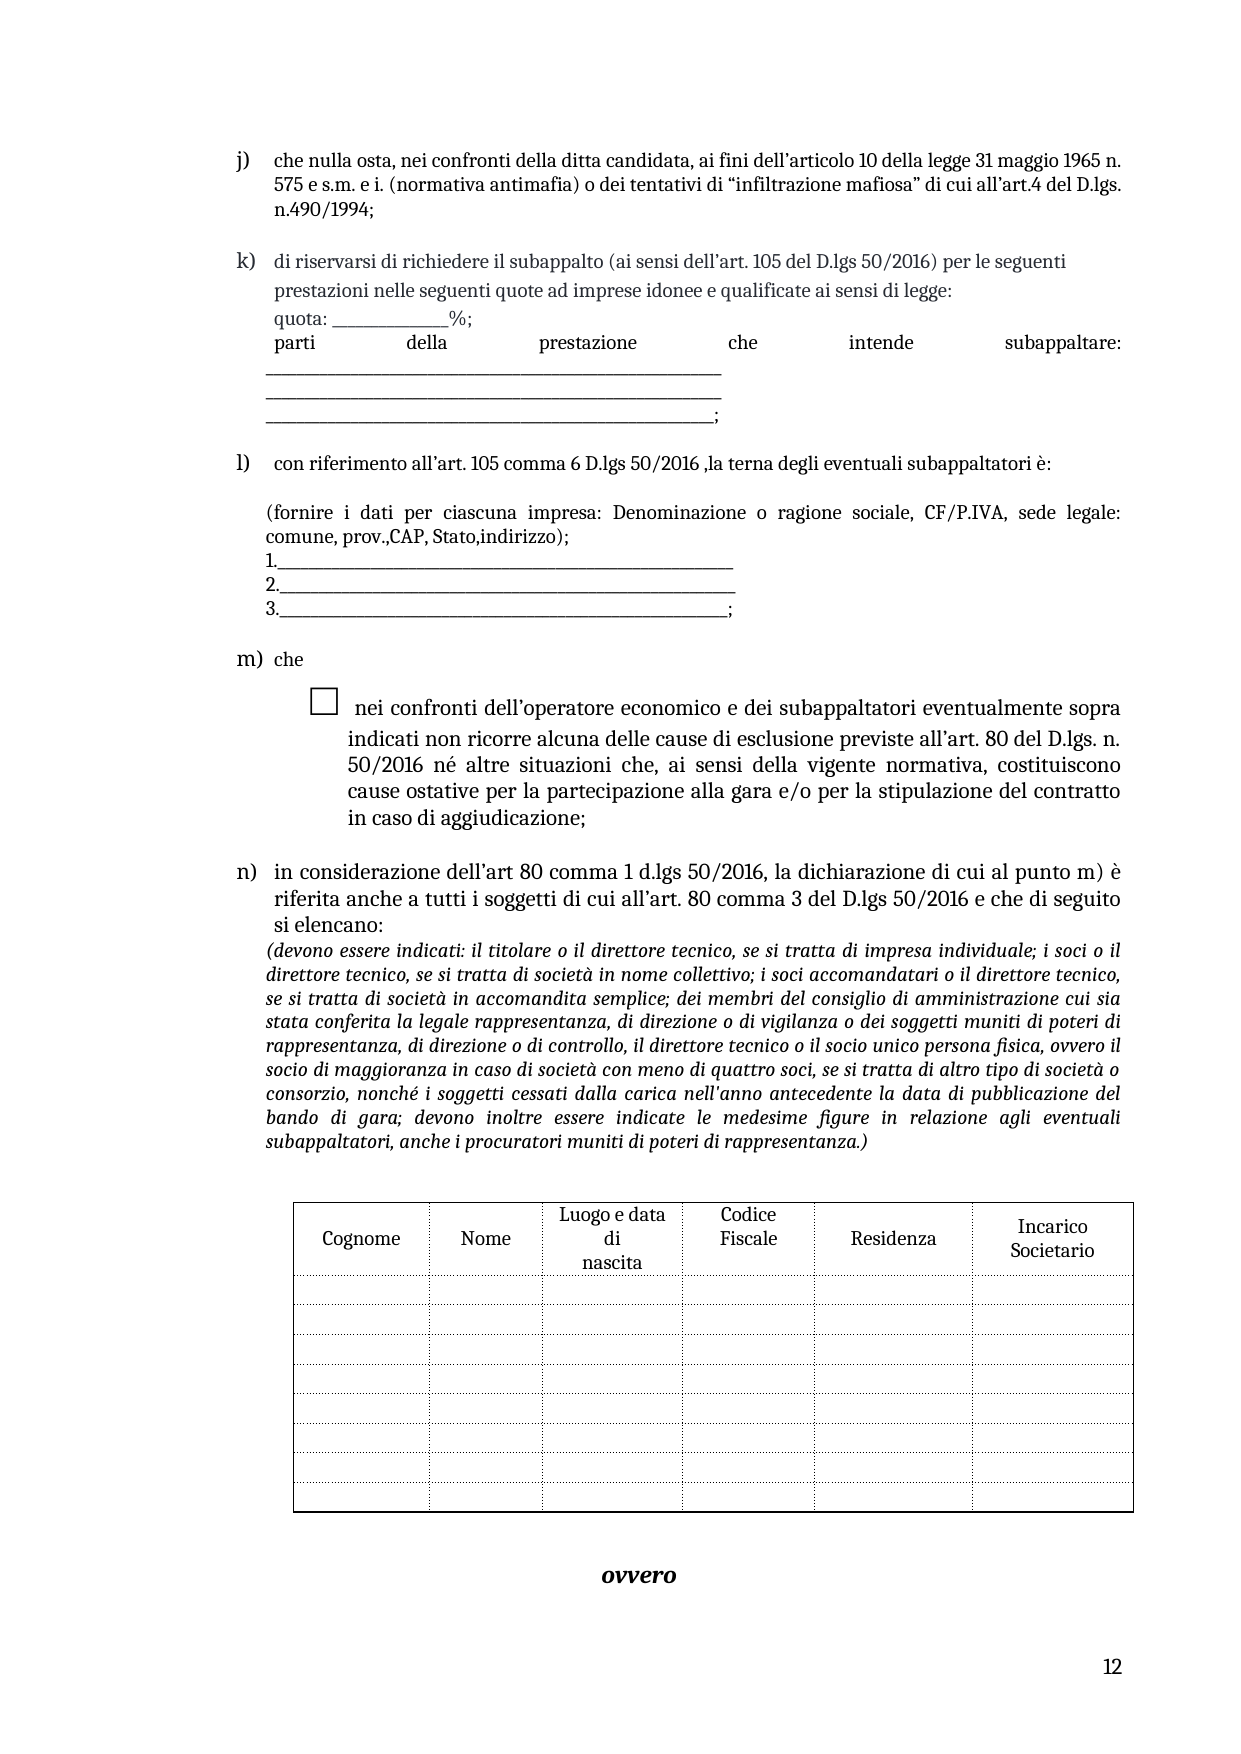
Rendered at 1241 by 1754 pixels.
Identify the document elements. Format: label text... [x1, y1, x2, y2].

table_cell [972, 1364, 1133, 1393]
text (devono essere indicati: il titolare o il direttore tecnico, se si tratta di impresa individuale; i soci o il direttore tecnico, se si tratta di società in nome collettivo; i soci accomandatari o il direttore tecnico, se si tratta di società in accomandita semplice; dei membri del consiglio di amministrazione cui sia stata conferita la legale rappresentanza, di direzione o di vigilanza o dei soggetti muniti di poteri di rappresentanza, di direzione o di controllo, il direttore tecnico o il socio unico persona fisica, ovvero il socio di maggioranza in caso di società con meno di quattro soci, se si tratta di altro tipo di società o consorzio, nonché i soggetti cessati dalla carica nell'anno antecedente la data di pubblicazione del bando di gara; devono inoltre essere indicate le medesime figure in relazione agli eventuali subappaltatori, anche i procuratori muniti di poteri di rappresentanza.) [266, 938, 1122, 1154]
table_cell [542, 1275, 682, 1304]
table_cell [682, 1364, 815, 1393]
table_header Incarico Societario [972, 1203, 1133, 1275]
table_cell [429, 1393, 542, 1423]
table_header Cognome [294, 1203, 429, 1275]
table_cell [972, 1304, 1133, 1334]
table_cell [542, 1482, 682, 1511]
table_cell [542, 1304, 682, 1334]
table_cell [429, 1275, 542, 1304]
list nei confronti dell’operatore economico e dei subappaltatori eventualmente sopra indicati non ricorre alcuna delle cause di esclusione previste all’art. 80 del D.lgs. n. 50/2016 né altre situazioni che, ai sensi della vigente normativa, costituiscono cause ostative per la partecipazione alla gara e/o per la stipulazione del contratto in caso di aggiudicazione; [310, 673, 1122, 831]
table_cell [294, 1393, 429, 1423]
text 1.___________________________________________________________ 2.___________________________________________________________ [266, 548, 1122, 596]
table_cell [972, 1452, 1133, 1482]
table_cell [429, 1364, 542, 1393]
table_cell [294, 1423, 429, 1452]
table_cell [542, 1364, 682, 1393]
list che [236, 644, 1122, 673]
table_cell [542, 1393, 682, 1423]
text quota: _______________%; [274, 303, 1122, 331]
text ovvero [118, 1561, 1122, 1590]
table_cell [542, 1423, 682, 1452]
table_cell [972, 1275, 1133, 1304]
list in considerazione dell’art 80 comma 1 d.lgs 50/2016, la dichiarazione di cui al punto m) è riferita anche a tutti i soggetti di cui all’art. 80 comma 3 del D.lgs 50/2016 e che di seguito si elencano: [236, 857, 1122, 938]
table_cell [542, 1334, 682, 1363]
text __________________________________________________________; [193, 403, 1122, 427]
table_cell [815, 1275, 972, 1304]
table_cell [682, 1275, 815, 1304]
text parti della prestazione che intende subappaltare: ___________________________________________________________ ___________________________________________________________ [266, 331, 1122, 403]
table_cell [815, 1482, 972, 1511]
table_cell [972, 1334, 1133, 1363]
table_cell [429, 1304, 542, 1334]
table_cell [682, 1452, 815, 1482]
table_cell [294, 1304, 429, 1334]
table_cell [682, 1304, 815, 1334]
table_cell [815, 1423, 972, 1452]
table_cell [429, 1334, 542, 1363]
table_cell [682, 1393, 815, 1423]
table_header Residenza [815, 1203, 972, 1275]
table_cell [542, 1452, 682, 1482]
table_cell [429, 1423, 542, 1452]
list che nulla osta, nei confronti della ditta candidata, ai fini dell’articolo 10 della legge 31 maggio 1965 n. 575 e s.m. e i. (normativa antimafia) o dei tentativi di “infiltrazione mafiosa” di cui all’art.4 del D.lgs. n.490/1994; [236, 148, 1122, 221]
table_cell [972, 1482, 1133, 1511]
table_cell [972, 1423, 1133, 1452]
table_cell [294, 1275, 429, 1304]
table_cell [682, 1423, 815, 1452]
table_cell [429, 1482, 542, 1511]
table_cell [682, 1334, 815, 1363]
list con riferimento all’art. 105 comma 6 D.lgs 50/2016 ,la terna degli eventuali subappaltatori è: [236, 451, 1122, 475]
table_cell [294, 1482, 429, 1511]
table_cell [294, 1452, 429, 1482]
table_cell [294, 1364, 429, 1393]
text 3.__________________________________________________________; [266, 596, 1122, 620]
table_header Codice Fiscale [682, 1203, 815, 1275]
table_cell [815, 1364, 972, 1393]
table_cell [815, 1393, 972, 1423]
table_header Luogo e data di nascita [542, 1203, 682, 1275]
table_header Nome [429, 1203, 542, 1275]
table_cell [972, 1393, 1133, 1423]
table_cell [682, 1482, 815, 1511]
text (fornire i dati per ciascuna impresa: Denominazione o ragione sociale, CF/P.IVA, sede legale: comune, prov.,CAP, Stato,indirizzo); [266, 500, 1122, 548]
table_cell [815, 1304, 972, 1334]
table_cell [429, 1452, 542, 1482]
table_cell [815, 1452, 972, 1482]
table_cell [294, 1334, 429, 1363]
list di riservarsi di richiedere il subappalto (ai sensi dell’art. 105 del D.lgs 50/2016) per le seguenti prestazioni nelle seguenti quote ad imprese idonee e qualificate ai sensi di legge: [236, 246, 1122, 303]
table_cell [815, 1334, 972, 1363]
